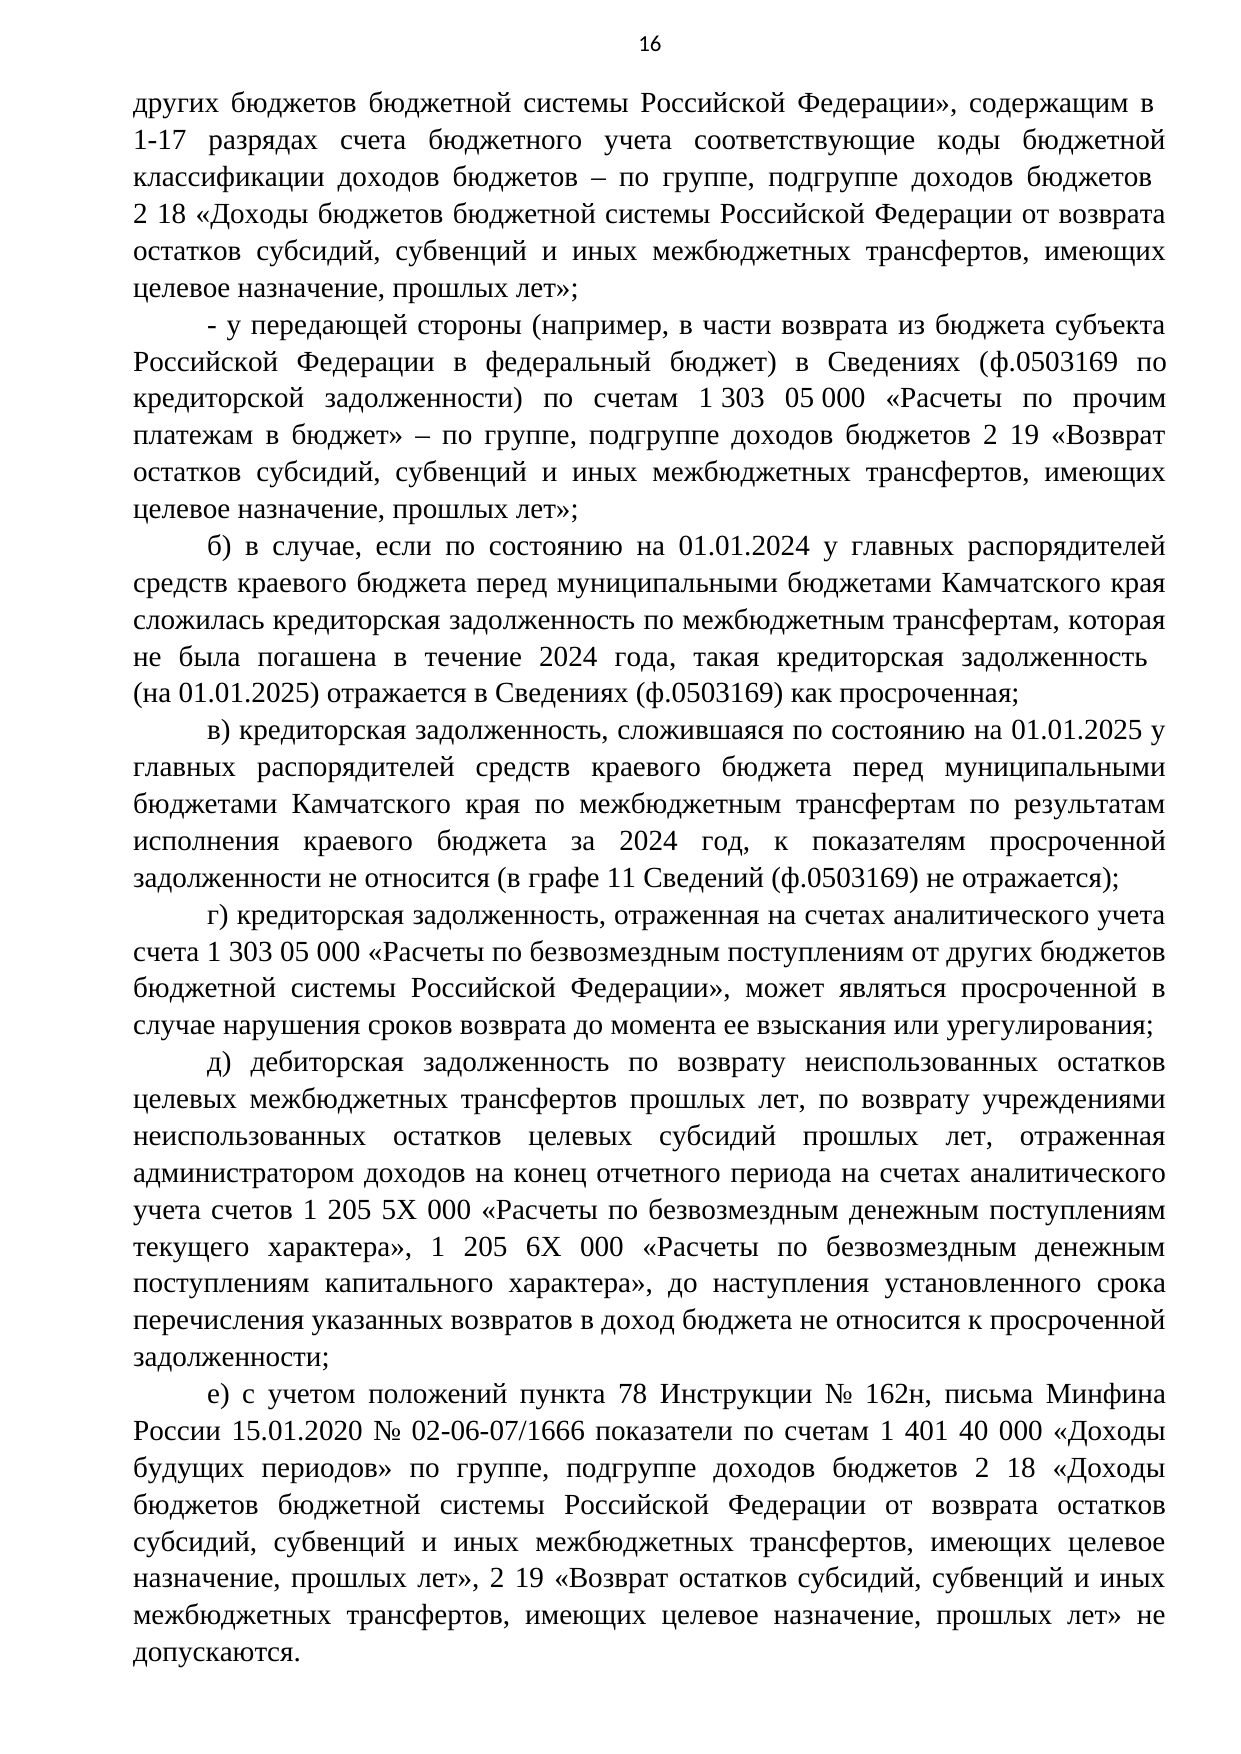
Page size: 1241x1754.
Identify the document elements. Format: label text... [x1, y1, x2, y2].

text в) кредиторская задолженность, сложившаяся по состоянию на 01.01.2025 у главных распорядителей средств краевого бюджета перед муниципальными бюджетами Камчатского края по межбюджетным трансфертам по результатам исполнения краевого бюджета за 2024 год, к показателям просроченной задолженности не относится (в графе 11 Сведений (ф.0503169) не отражается); [133, 712, 1167, 893]
text д) дебиторская задолженность по возврату неиспользованных остатков целевых межбюджетных трансфертов прошлых лет, по возврату учреждениями неиспользованных остатков целевых субсидий прошлых лет, отраженная администратором доходов на конец отчетного периода на счетах аналитического учета счетов 1 205 5X 000 «Расчеты по безвозмездным денежным поступлениям текущего характера», 1 205 6X 000 «Расчеты по безвозмездным денежным поступлениям капитального характера», до наступления установленного срока перечисления указанных возвратов в доход бюджета не относится к просроченной задолженности; [133, 1044, 1167, 1373]
text - у передающей стороны (например, в части возврата из бюджета субъекта Российской Федерации в федеральный бюджет) в Сведениях (ф.0503169 по кредиторской задолженности) по счетам 1 303 05 000 «Расчеты по прочим платежам в бюджет» – по группе, подгруппе доходов бюджетов 2 19 «Возврат остатков субсидий, субвенций и иных межбюджетных трансфертов, имеющих целевое назначение, прошлых лет»; [133, 307, 1167, 525]
text е) с учетом положений пункта 78 Инструкции № 162н, письма Минфина России 15.01.2020 № 02-06-07/1666 показатели по счетам 1 401 40 000 «Доходы будущих периодов» по группе, подгруппе доходов бюджетов 2 18 «Доходы бюджетов бюджетной системы Российской Федерации от возврата остатков субсидий, субвенций и иных межбюджетных трансфертов, имеющих целевое назначение, прошлых лет», 2 19 «Возврат остатков субсидий, субвенций и иных межбюджетных трансфертов, имеющих целевое назначение, прошлых лет» не допускаются. [133, 1376, 1167, 1668]
text г) кредиторская задолженность, отраженная на счетах аналитического учета счета 1 303 05 000 «Расчеты по безвозмездным поступлениям от других бюджетов бюджетной системы Российской Федерации», может являться просроченной в случае нарушения сроков возврата до момента ее взыскания или урегулирования; [133, 897, 1167, 1041]
text б) в случае, если по состоянию на 01.01.2024 у главных распорядителей средств краевого бюджета перед муниципальными бюджетами Камчатского края сложилась кредиторская задолженность по межбюджетным трансфертам, которая не была погашена в течение 2024 года, такая кредиторская задолженность (на 01.01.2025) отражается в Сведениях (ф.0503169) как просроченная; [133, 528, 1167, 709]
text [133, 86, 1167, 303]
